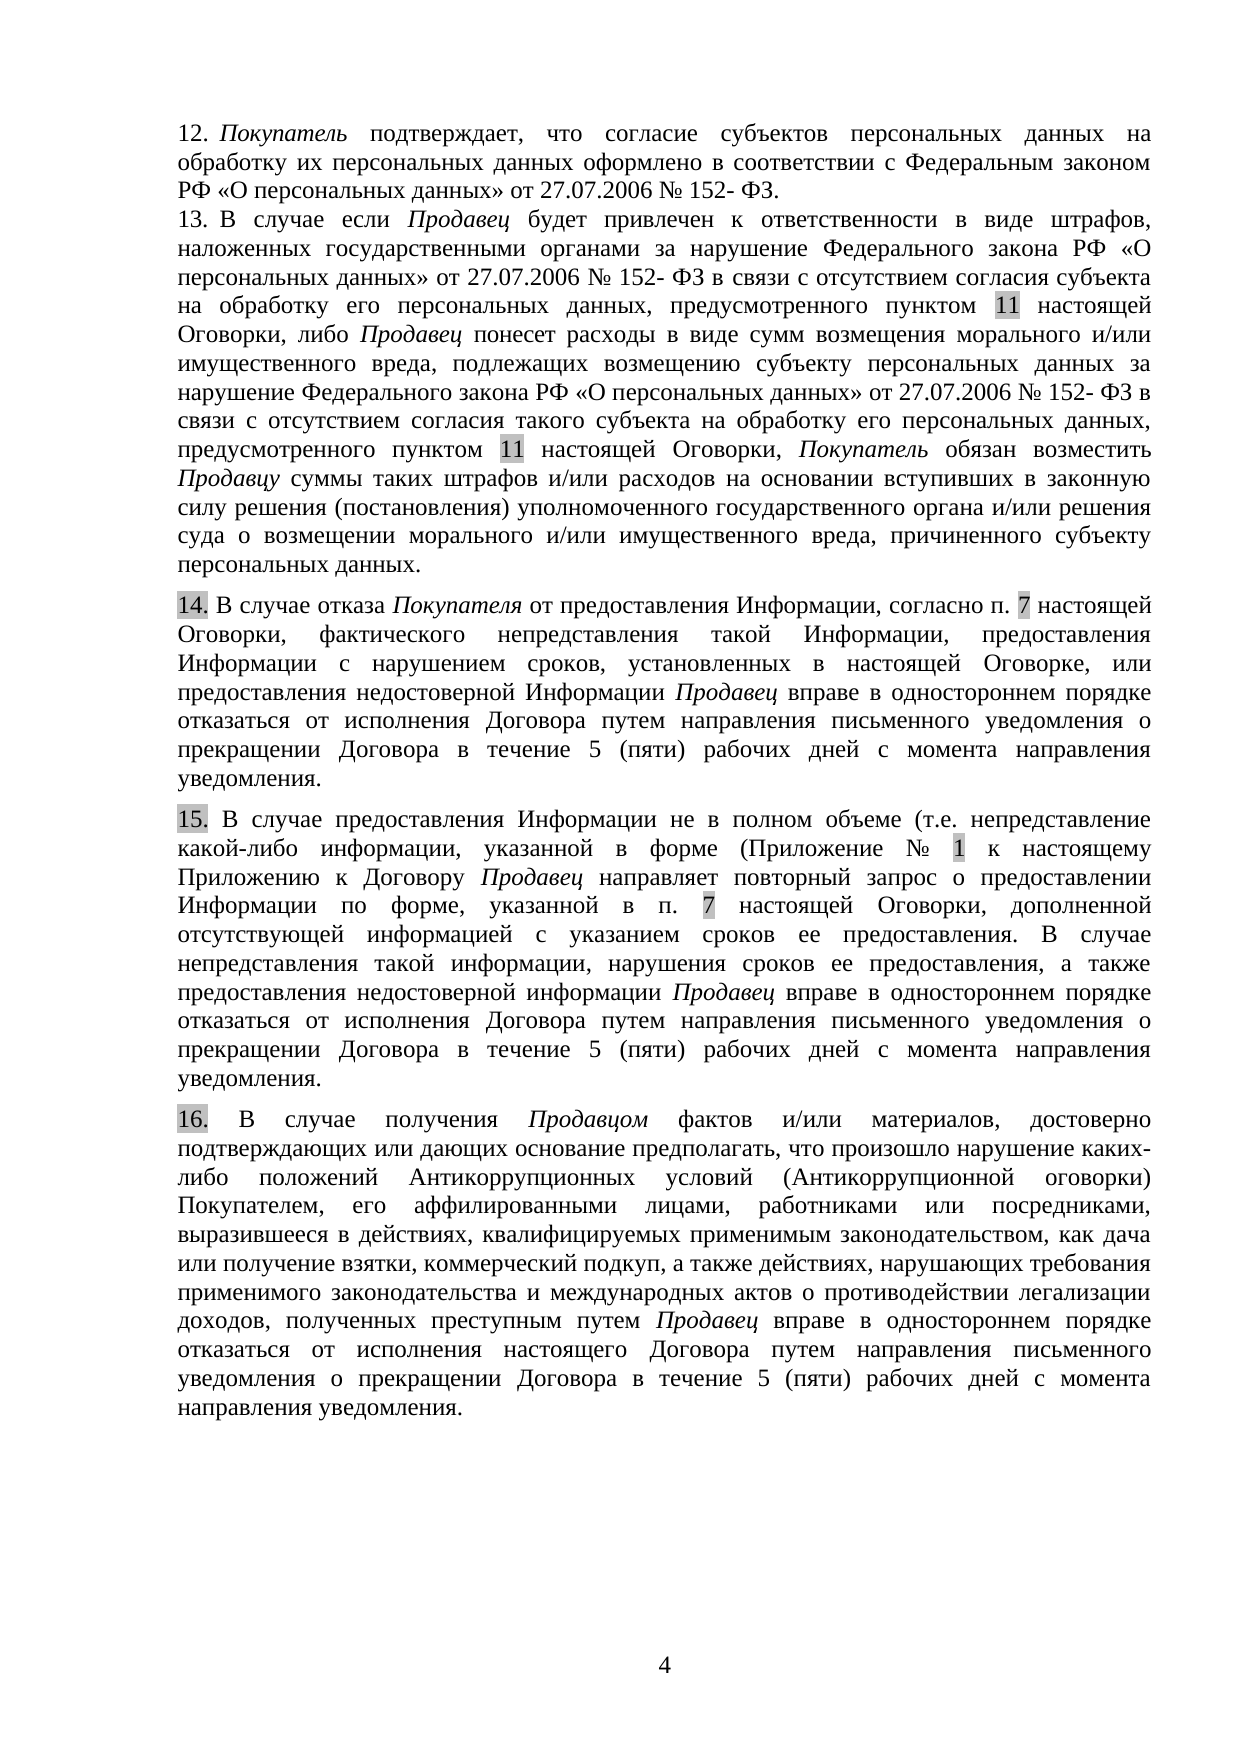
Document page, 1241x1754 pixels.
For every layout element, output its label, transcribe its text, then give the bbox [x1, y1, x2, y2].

text 14. В случае отказа Покупателя от предоставления Информации, согласно п. 7 настоящей Оговорки, фактического непредставления такой Информации, предоставления Информации с нарушением сроков, установленных в настоящей Оговорке, или предоставления недостоверной Информации Продавец вправе в одностороннем порядке отказаться от исполнения Договора путем направления письменного уведомления о прекращении Договора в течение 5 (пяти) рабочих дней с момента направления уведомления. [177, 591, 1152, 792]
list В случае если Продавец будет привлечен к ответственности в виде штрафов, наложенных государственными органами за нарушение Федерального закона РФ «О персональных данных» от 27.07.2006 № 152- ФЗ в связи с отсутствием согласия субъекта на обработку его персональных данных, предусмотренного пунктом 11 настоящей Оговорки, либо Продавец понесет расходы в виде сумм возмещения морального и/или имущественного вреда, подлежащих возмещению субъекту персональных данных за нарушение Федерального закона РФ «О персональных данных» от 27.07.2006 № 152- ФЗ в связи с отсутствием согласия такого субъекта на обработку его персональных данных, предусмотренного пунктом 11 настоящей Оговорки, Покупатель обязан возместить Продавцу суммы таких штрафов и/или расходов на основании вступивших в законную силу решения (постановления) уполномоченного государственного органа и/или решения суда о возмещении морального и/или имущественного вреда, причиненного субъекту персональных данных. [177, 204, 1152, 578]
text 16. В случае получения Продавцом фактов и/или материалов, достоверно подтверждающих или дающих основание предполагать, что произошло нарушение каких-либо положений Антикоррупционных условий (Антикоррупционной оговорки) Покупателем, его аффилированными лицами, работниками или посредниками, выразившееся в действиях, квалифицируемых применимым законодательством, как дача или получение взятки, коммерческий подкуп, а также действиях, нарушающих требования применимого законодательства и международных актов о противодействии легализации доходов, полученных преступным путем Продавец вправе в одностороннем порядке отказаться от исполнения настоящего Договора путем направления письменного уведомления о прекращении Договора в течение 5 (пяти) рабочих дней с момента направления уведомления. [177, 1104, 1152, 1421]
text 15. В случае предоставления Информации не в полном объеме (т.е. непредставление какой-либо информации, указанной в форме (Приложение № 1 к настоящему Приложению к Договору Продавец направляет повторный запрос о предоставлении Информации по форме, указанной в п. 7 настоящей Оговорки, дополненной отсутствующей информацией с указанием сроков ее предоставления. В случае непредставления такой информации, нарушения сроков ее предоставления, а также предоставления недостоверной информации Продавец вправе в одностороннем порядке отказаться от исполнения Договора путем направления письменного уведомления о прекращении Договора в течение 5 (пяти) рабочих дней с момента направления уведомления. [177, 804, 1152, 1092]
title Покупатель подтверждает, что согласие субъектов персональных данных на обработку их персональных данных оформлено в соответствии с Федеральным законом РФ «О персональных данных» от 27.07.2006 № 152- ФЗ. [177, 118, 1152, 204]
